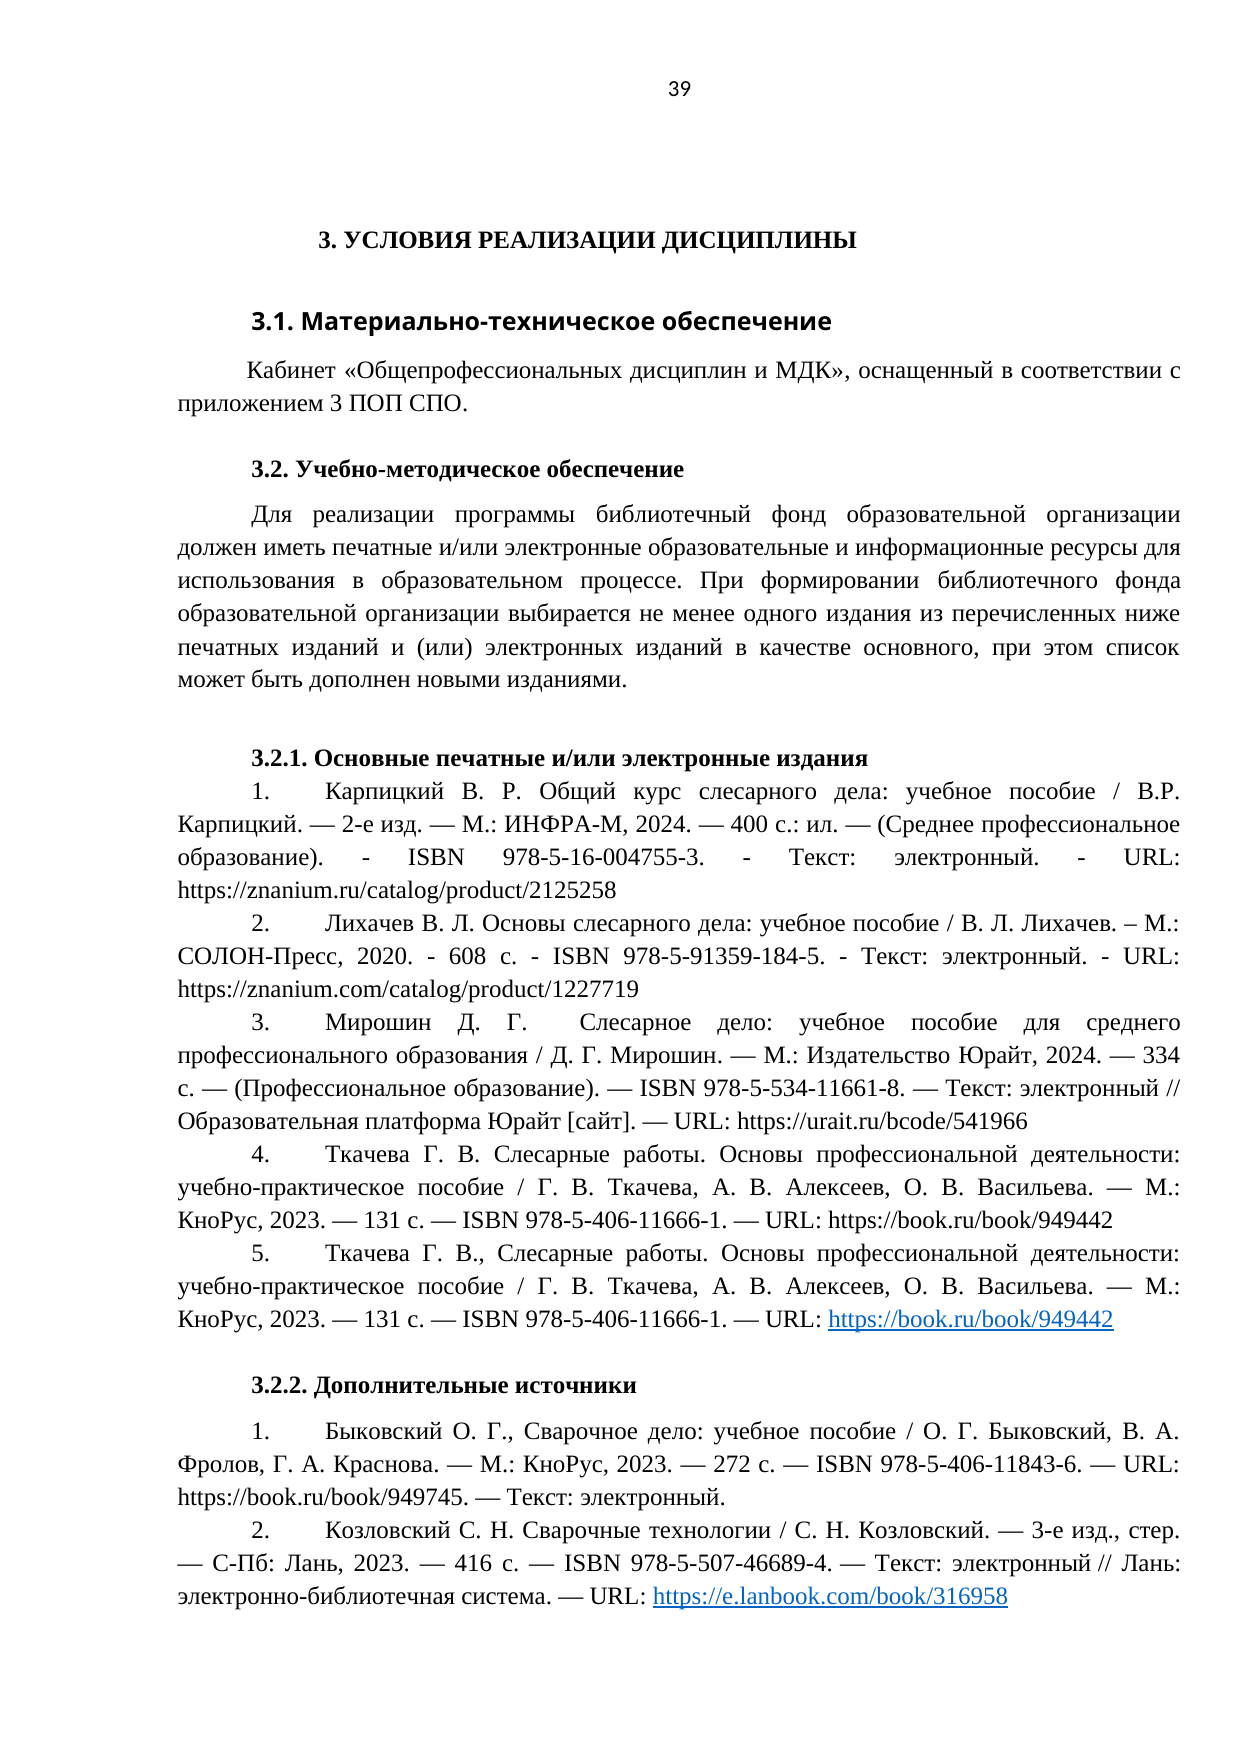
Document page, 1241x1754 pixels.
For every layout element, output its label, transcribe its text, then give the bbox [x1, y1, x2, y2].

text 3.2.2. Дополнительные источники [177, 1371, 1181, 1399]
list Козловский С. Н. Сварочные технологии / С. Н. Козловский. — 3-е изд., стер. — С-Пб: Лань, 2023. — 416 с. — ISBN 978-5-507-46689-4. — Текст: электронный // Лань: электронно-библиотечная система. — URL: https://e.lanbook.com/book/316958 [177, 1515, 1181, 1610]
list 3.2.1. Основные печатные и/или электронные издания [177, 743, 1181, 772]
list Ткачева Г. В. Слесарные работы. Основы профессиональной деятельности: учебно-практическое пособие / Г. В. Ткачева, А. В. Алексеев, О. В. Васильева. — М.: КноРус, 2023. — 131 с. — ISBN 978-5-406-11666-1. — URL: https://book.ru/book/949442 [177, 1139, 1181, 1234]
list Мирошин Д. Г. Слесарное дело: учебное пособие для среднего профессионального образования / Д. Г. Мирошин. — М.: Издательство Юрайт, 2024. — 334 с. — (Профессиональное образование). — ISBN 978-5-534-11661-8. — Текст: электронный // Образовательная платформа Юрайт [сайт]. — URL: https://urait.ru/bcode/541966 [177, 1007, 1181, 1135]
text 3.1. Материально-техническое обеспечение [177, 303, 1181, 337]
text 3. УСЛОВИЯ РЕАЛИЗАЦИИ ДИСЦИПЛИНЫ [318, 225, 1181, 253]
text Кабинет «Общепрофессиональных дисциплин и МДК», оснащенный в соответствии с приложением 3 ПОП СПО. [177, 355, 1181, 417]
text Для реализации программы библиотечный фонд образовательной организации должен иметь печатные и/или электронные образовательные и информационные ресурсы для использования в образовательном процессе. При формировании библиотечного фонда образовательной организации выбирается не менее одного издания из перечисленных ниже печатных изданий и (или) электронных изданий в качестве основного, при этом список может быть дополнен новыми изданиями. [177, 499, 1181, 693]
list Быковский О. Г., Сварочное дело: учебное пособие / О. Г. Быковский, В. А. Фролов, Г. А. Краснова. — М.: КноРус, 2023. — 272 с. — ISBN 978-5-406-11843-6. — URL: https://book.ru/book/949745. — Текст: электронный. [177, 1416, 1181, 1511]
list Ткачева Г. В., Слесарные работы. Основы профессиональной деятельности: учебно-практическое пособие / Г. В. Ткачева, А. В. Алексеев, О. В. Васильева. — М.: КноРус, 2023. — 131 с. — ISBN 978-5-406-11666-1. — URL: https://book.ru/book/949442 [177, 1238, 1181, 1333]
text 3.2. Учебно-методическое обеспечение [177, 454, 1181, 483]
list Лихачев В. Л. Основы слесарного дела: учебное пособие / В. Л. Лихачев. – М.: СОЛОН-Пресс, 2020. - 608 с. - ISBN 978-5-91359-184-5. - Текст: электронный. - URL: https://znanium.com/catalog/product/1227719 [177, 908, 1181, 1003]
list Карпицкий В. Р. Общий курс слесарного дела: учебное пособие / В.Р. Карпицкий. — 2-е изд. — М.: ИНФРА-М, 2024. — 400 с.: ил. — (Среднее профессиональное образование). - ISBN 978-5-16-004755-3. - Текст: электронный. - URL: https://znanium.ru/catalog/product/2125258 [177, 776, 1181, 904]
